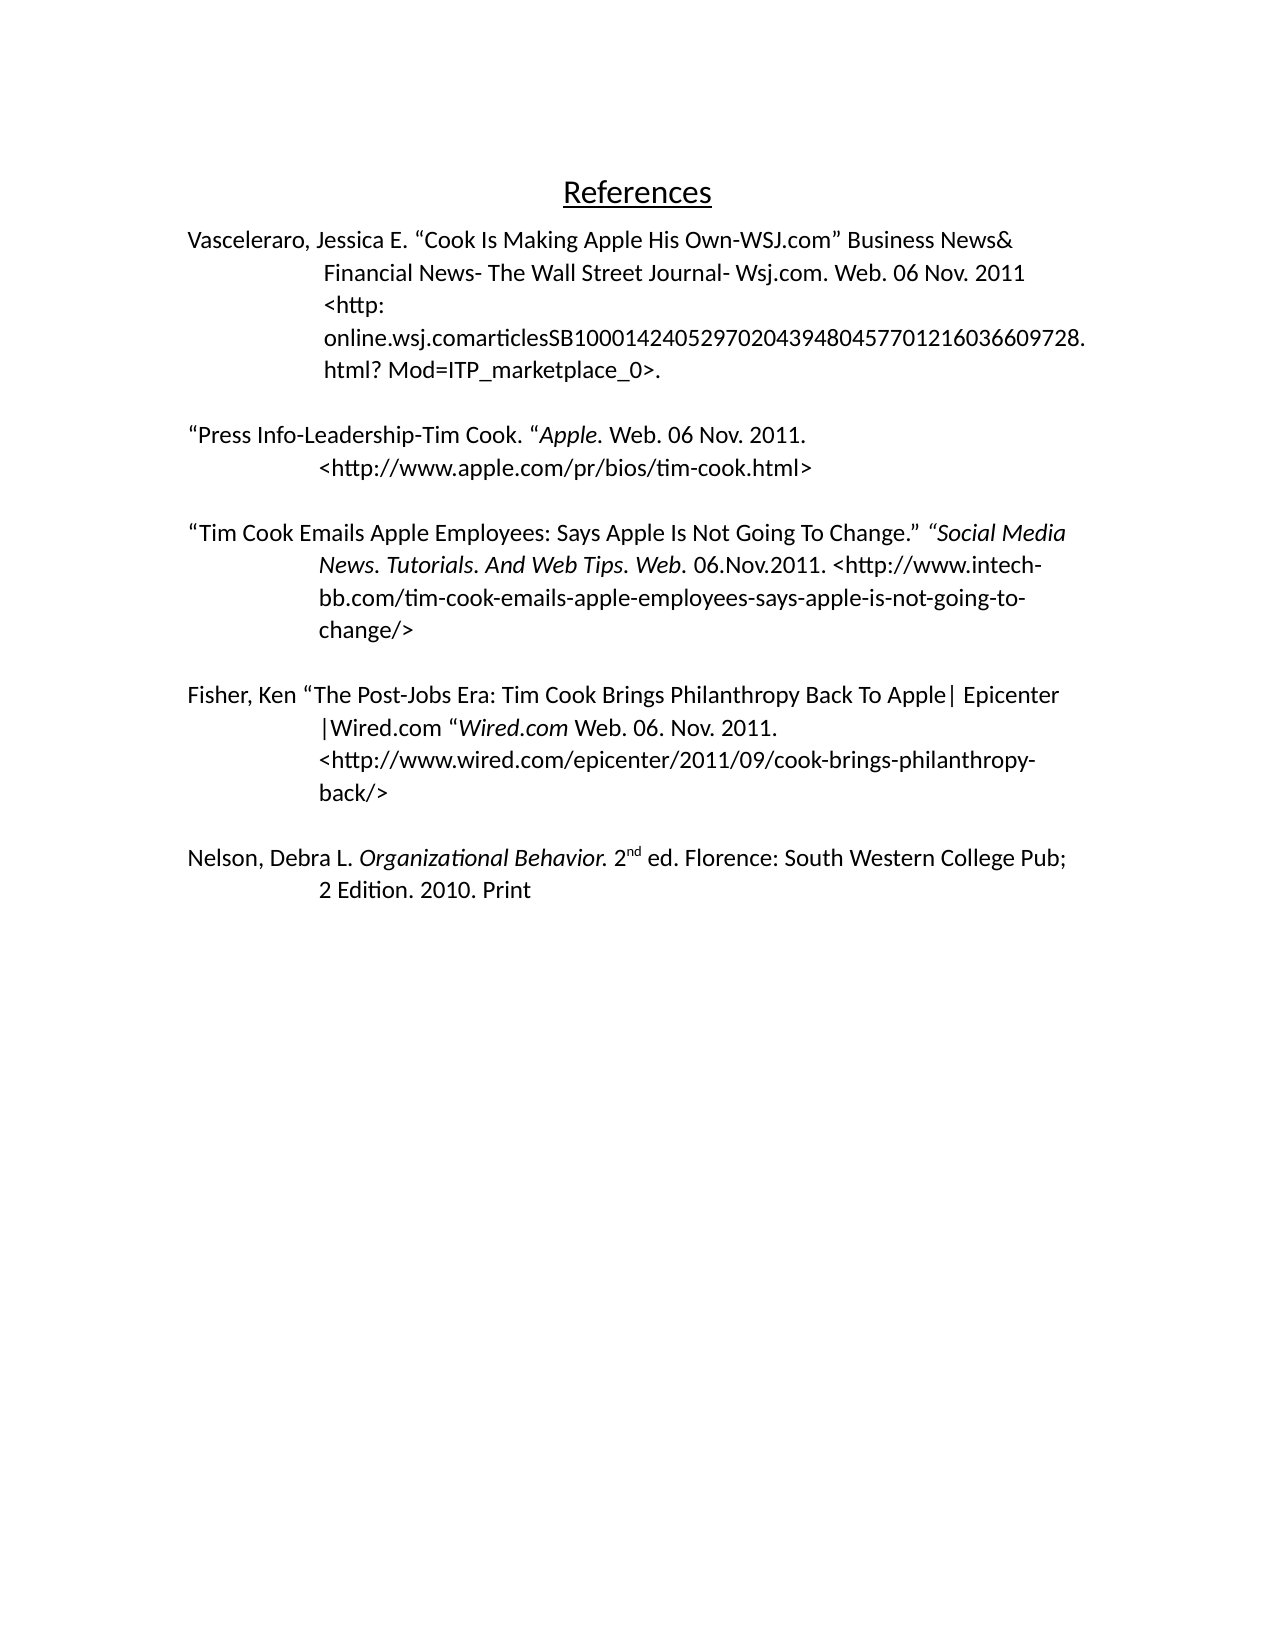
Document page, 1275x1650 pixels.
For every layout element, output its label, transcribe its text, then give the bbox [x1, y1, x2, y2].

text Nelson, Debra L. Organizational Behavior. 2nd ed. Florence: South Western College Pub; [187, 841, 1087, 874]
text Vasceleraro, Jessica E. “Cook Is Making Apple His Own-WSJ.com” Business News& [187, 224, 1087, 256]
text |Wired.com “Wired.com Web. 06. Nov. 2011. <http://www.wired.com/epicenter/2011/09/cook-brings-philanthropy-back/> [319, 711, 1087, 809]
text Financial News- The Wall Street Journal- Wsj.com. Web. 06 Nov. 2011 <http: online.wsj.comarticlesSB1000142405297020439480457701216036609728.html? Mod=ITP_marketplace_0>. [323, 256, 1087, 386]
text News. Tutorials. And Web Tips. Web. 06.Nov.2011. <http://www.intech-bb.com/tim-cook-emails-apple-employees-says-apple-is-not-going-to-change/> [319, 549, 1087, 646]
text <http://www.apple.com/pr/bios/tim-cook.html> [187, 451, 1087, 484]
text “Tim Cook Emails Apple Employees: Says Apple Is Not Going To Change.” “Social Media [187, 516, 1087, 549]
text “Press Info-Leadership-Tim Cook. “Apple. Web. 06 Nov. 2011. [187, 419, 1087, 451]
text 2 Edition. 2010. Print [275, 874, 1087, 906]
text Fisher, Ken “The Post-Jobs Era: Tim Cook Brings Philanthropy Back To Apple| Epicenter [187, 679, 1087, 711]
text References [187, 159, 1087, 224]
